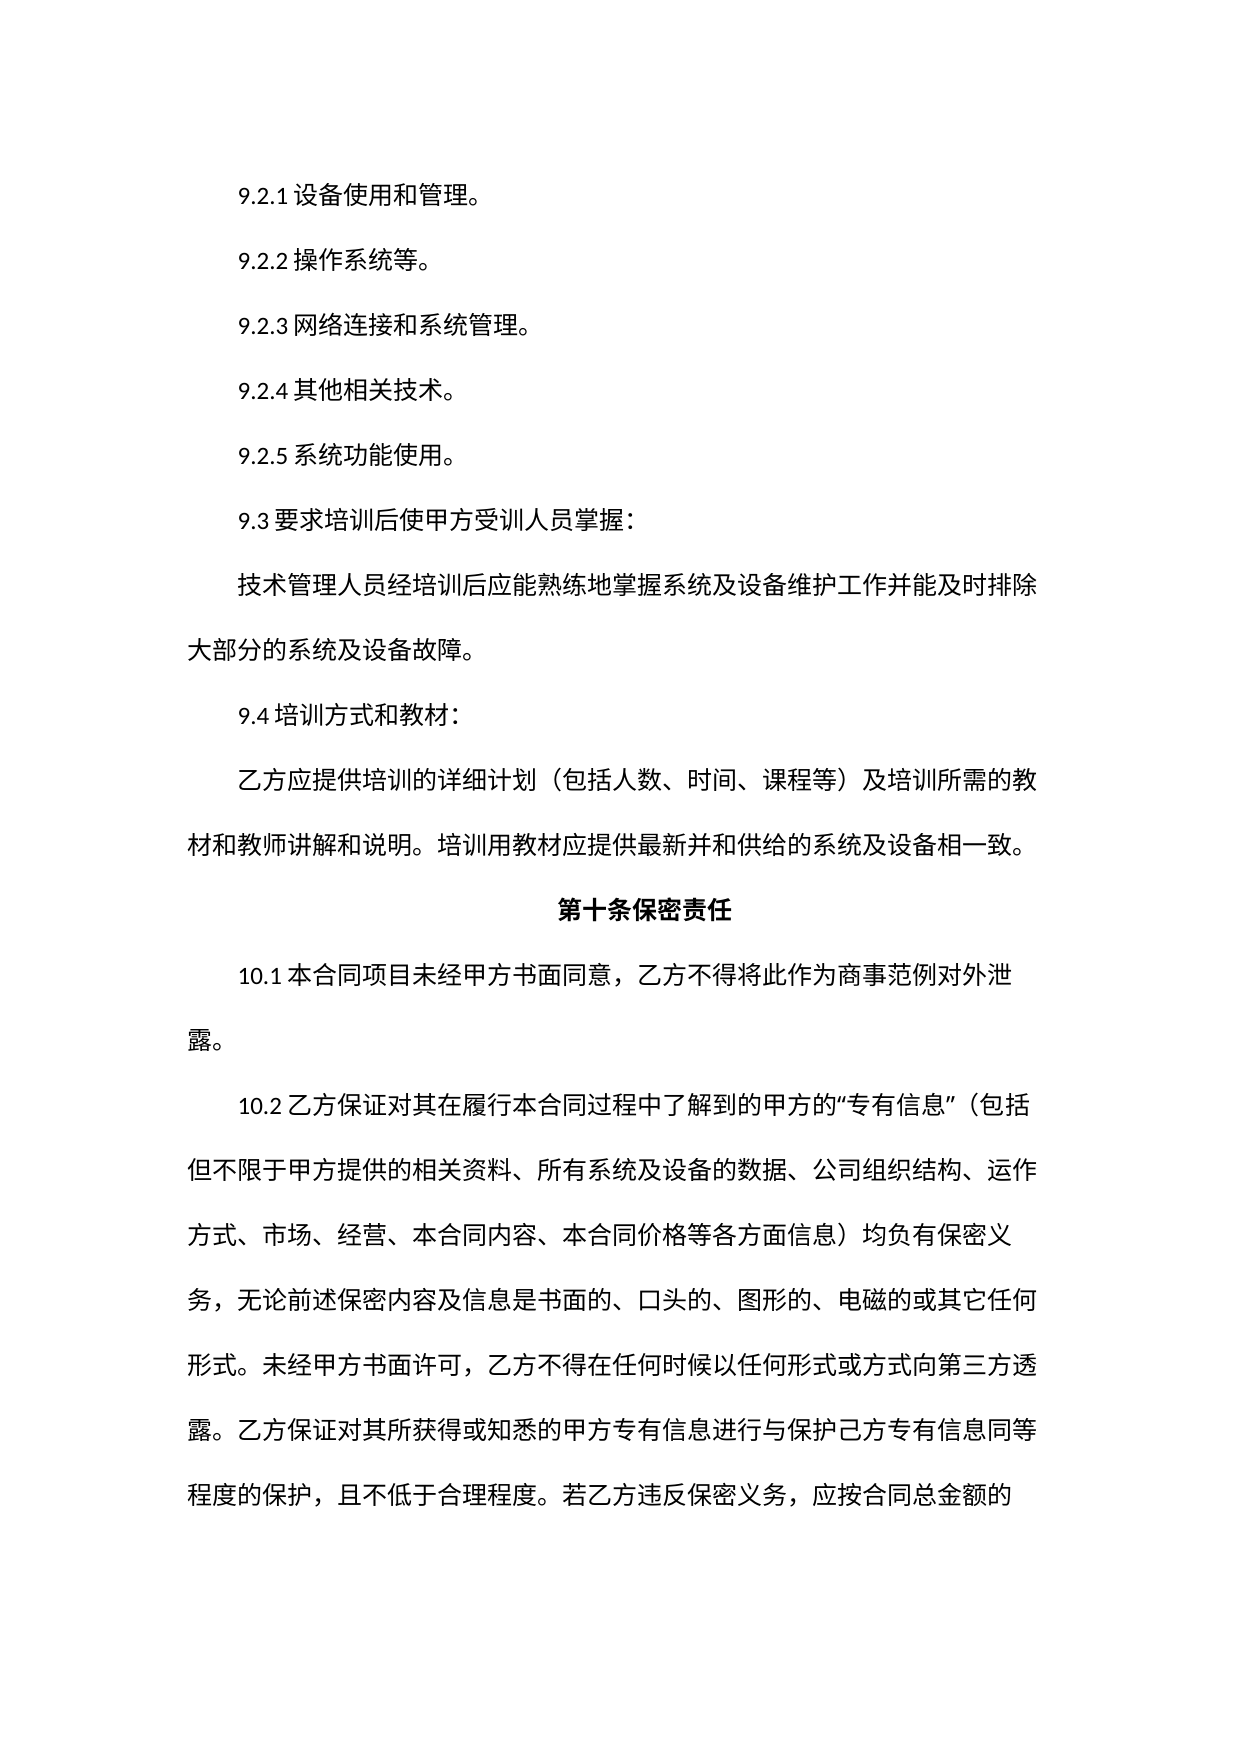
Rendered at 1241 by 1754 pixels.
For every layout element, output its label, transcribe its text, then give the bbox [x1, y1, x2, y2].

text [187, 1072, 1053, 1527]
text 乙方应提供培训的详细计划（包括人数、时间、课程等）及培训所需的教材和教师讲解和说明。培训用教材应提供最新并和供给的系统及设备相一致。 [187, 747, 1053, 877]
text 9.4培训方式和教材： [187, 682, 1053, 747]
text 9.2.2操作系统等。 [187, 227, 1053, 292]
text 9.2.1设备使用和管理。 [187, 162, 1053, 227]
text 9.2.5系统功能使用。 [187, 422, 1053, 487]
text 9.3要求培训后使甲方受训人员掌握： [187, 487, 1053, 552]
text 技术管理人员经培训后应能熟练地掌握系统及设备维护工作并能及时排除大部分的系统及设备故障。 [187, 552, 1053, 682]
text 第十条保密责任 [187, 877, 1053, 942]
text 9.2.4其他相关技术。 [187, 357, 1053, 422]
text 9.2.3网络连接和系统管理。 [187, 292, 1053, 357]
text 10.1本合同项目未经甲方书面同意，乙方不得将此作为商事范例对外泄露。 [187, 942, 1053, 1072]
